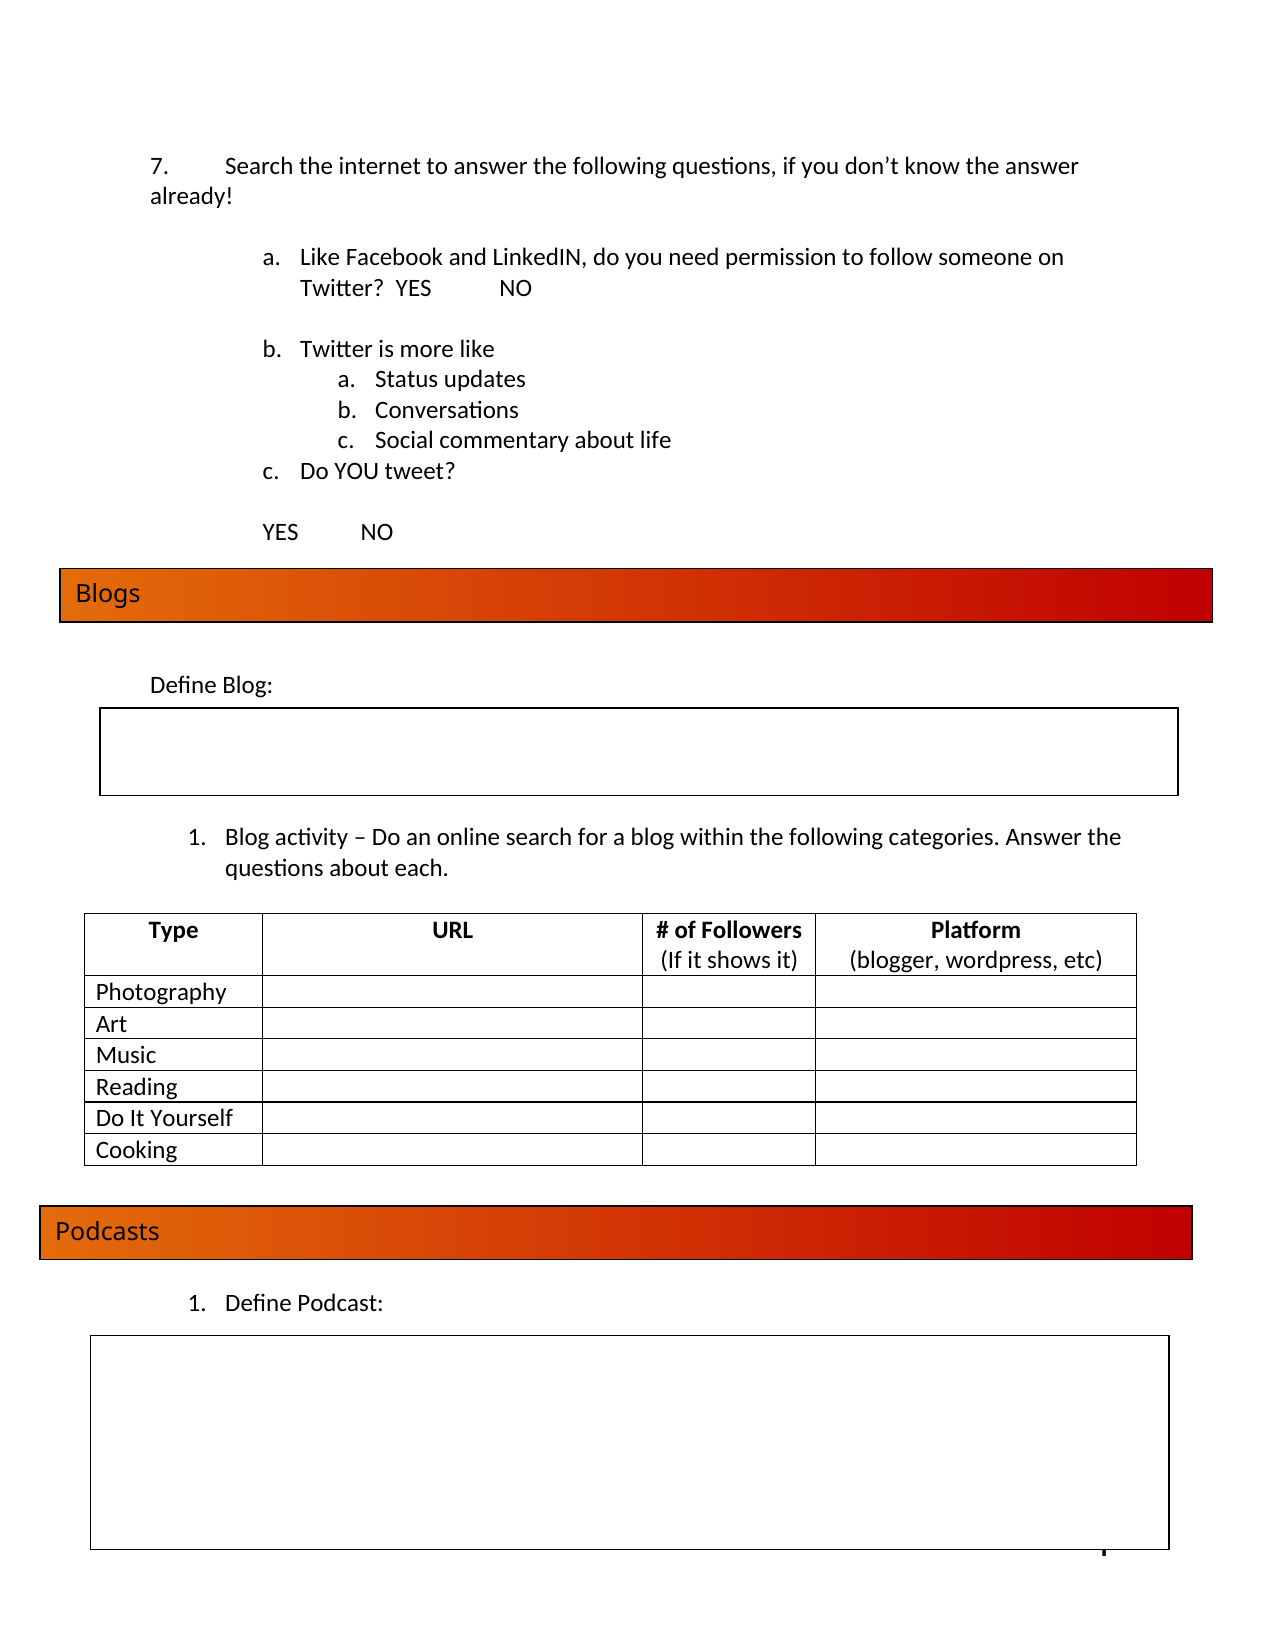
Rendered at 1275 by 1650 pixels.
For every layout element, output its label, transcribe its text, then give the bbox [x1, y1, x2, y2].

table_cell Art [85, 1008, 262, 1038]
table_cell [816, 1039, 1136, 1070]
list Do YOU tweet? [262, 455, 1125, 486]
table_header # of Followers (If it shows it) [643, 914, 815, 975]
table_cell Music [85, 1039, 262, 1070]
list Blog activity – Do an online search for a blog within the following categories. Answer the questions about each. [187, 821, 1125, 882]
table_cell [643, 976, 815, 1007]
table_cell [816, 1103, 1136, 1133]
table_cell Reading [85, 1071, 262, 1101]
table_header Platform (blogger, wordpress, etc) [816, 914, 1136, 975]
list Twitter is more like [262, 333, 1125, 364]
table_cell [643, 1008, 815, 1038]
table_cell [263, 1103, 642, 1133]
list Social commentary about life [337, 425, 1125, 455]
list Like Facebook and LinkedIN, do you need permission to follow someone on Twitter? YES NO [262, 242, 1125, 303]
table_cell [816, 1008, 1136, 1038]
list Conversations [337, 394, 1125, 425]
table_cell [816, 1134, 1136, 1164]
table_cell [263, 1008, 642, 1038]
table_header URL [263, 914, 642, 975]
table_cell [263, 1134, 642, 1164]
table_cell [263, 1039, 642, 1070]
table_cell [643, 1071, 815, 1101]
table_cell Do It Yourself [85, 1103, 262, 1133]
table_cell [643, 1134, 815, 1164]
text YES NO [262, 516, 1125, 547]
table_header Type [85, 914, 262, 975]
list Status updates [337, 364, 1125, 394]
table_cell [816, 976, 1136, 1007]
text 7. Search the internet to answer the following questions, if you don’t know the answer already! [150, 150, 1125, 211]
text Define Blog: [150, 669, 1125, 699]
table_cell [643, 1039, 815, 1070]
list Define Podcast: [187, 1288, 1125, 1318]
table_cell [816, 1071, 1136, 1101]
table_cell [643, 1103, 815, 1133]
table_cell [263, 976, 642, 1007]
table_cell [263, 1071, 642, 1101]
table_cell Photography [85, 976, 262, 1007]
table_cell Cooking [85, 1134, 262, 1164]
